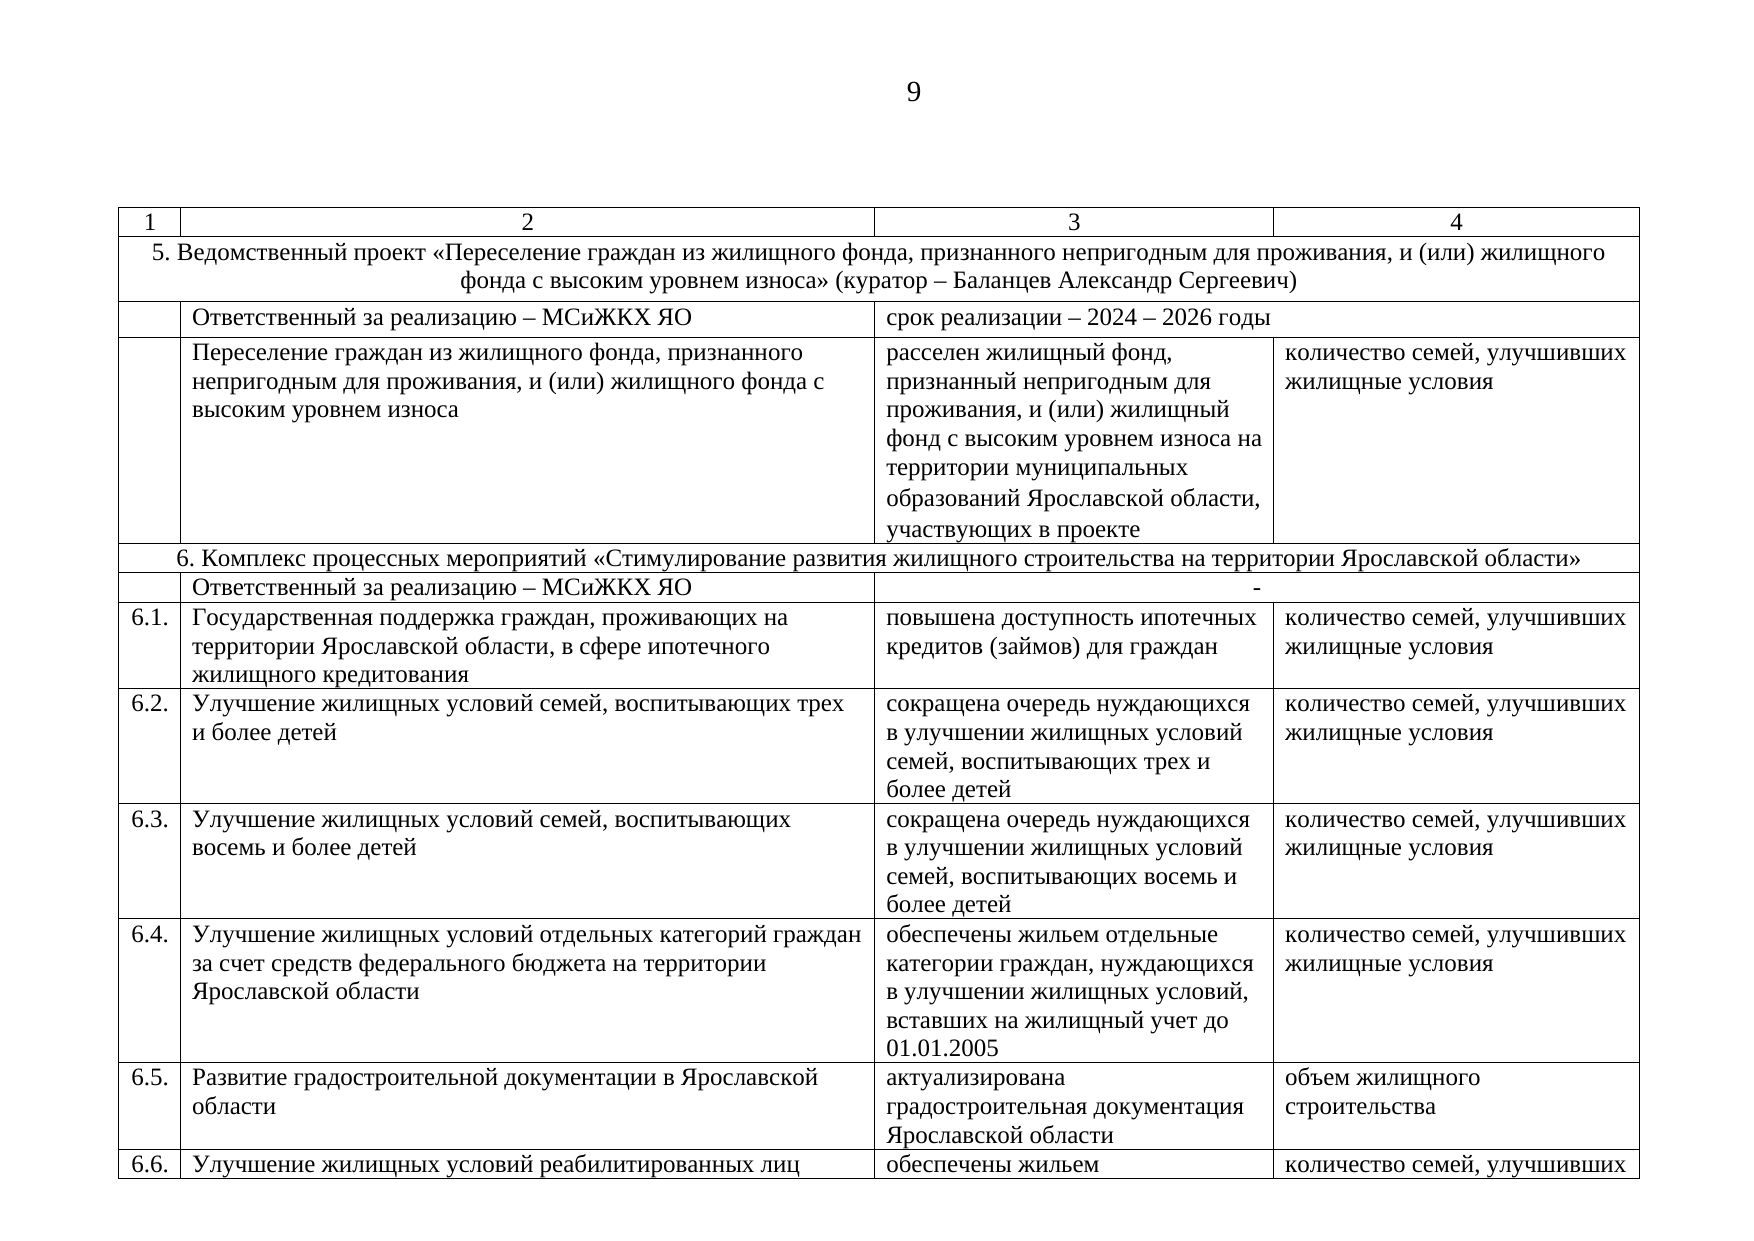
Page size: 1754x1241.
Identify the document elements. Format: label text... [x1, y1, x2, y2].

table_cell Ответственный за реализацию – МСиЖКХ ЯО [181, 573, 874, 602]
table_cell 6.2. [119, 689, 180, 803]
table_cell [1274, 1150, 1639, 1178]
table_cell Переселение граждан из жилищного фонда, признанного непригодным для проживания, и (или) жилищного фонда с высоким уровнем износа [181, 338, 874, 543]
table_header 3 [875, 208, 1273, 236]
table_cell 6.6. [119, 1150, 180, 1178]
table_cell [875, 1150, 1273, 1178]
table_header 2 [181, 208, 874, 236]
table_cell 6.4. [119, 919, 180, 1062]
table_cell количество семей, улучшивших жилищные условия [1274, 603, 1639, 688]
table_cell [119, 573, 180, 602]
table_cell количество семей, улучшивших жилищные условия [1274, 689, 1639, 803]
table_cell - [875, 573, 1639, 602]
table_cell сокращена очередь нуждающихся в улучшении жилищных условий семей, воспитывающих восемь и более детей [875, 804, 1273, 918]
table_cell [181, 1150, 874, 1178]
table_cell Развитие градостроительной документации в Ярославской области [181, 1063, 874, 1148]
table_cell 6.5. [119, 1063, 180, 1148]
table_header 1 [119, 208, 180, 236]
table_cell сокращена очередь нуждающихся в улучшении жилищных условий семей, воспитывающих трех и более детей [875, 689, 1273, 803]
table_cell 5. Ведомственный проект «Переселение граждан из жилищного фонда, признанного непригодным для проживания, и (или) жилищного фонда с высоким уровнем износа» (куратор – Баланцев Александр Сергеевич) [119, 237, 1639, 301]
table_cell 6. Комплекс процессных мероприятий «Стимулирование развития жилищного строительства на территории Ярославской области» [119, 544, 1639, 572]
table_cell 6.1. [119, 603, 180, 688]
table_cell 6.3. [119, 804, 180, 918]
table_cell срок реализации – 2024 – 2026 годы [875, 302, 1639, 337]
table_cell обеспечены жильем отдельные категории граждан, нуждающихся в улучшении жилищных условий, вставших на жилищный учет до 01.01.2005 [875, 919, 1273, 1062]
table_cell [119, 338, 180, 543]
table_cell Ответственный за реализацию – МСиЖКХ ЯО [181, 302, 874, 337]
table_cell количество семей, улучшивших жилищные условия [1274, 338, 1639, 543]
table_cell актуализирована градостроительная документация Ярославской области [875, 1063, 1273, 1148]
table_cell объем жилищного строительства [1274, 1063, 1639, 1148]
table_header 4 [1274, 208, 1639, 236]
table_cell [119, 302, 180, 337]
table_cell расселен жилищный фонд, признанный непригодным для проживания, и (или) жилищный фонд с высоким уровнем износа на территории муниципальных образований Ярославской области, участвующих в проекте [875, 338, 1273, 543]
table_cell количество семей, улучшивших жилищные условия [1274, 919, 1639, 1062]
table_cell количество семей, улучшивших жилищные условия [1274, 804, 1639, 918]
table_cell Улучшение жилищных условий семей, воспитывающих трех и более детей [181, 689, 874, 803]
table_cell повышена доступность ипотечных кредитов (займов) для граждан [875, 603, 1273, 688]
table_cell Улучшение жилищных условий отдельных категорий граждан за счет средств федерального бюджета на территории Ярославской области [181, 919, 874, 1062]
table_cell Улучшение жилищных условий семей, воспитывающих восемь и более детей [181, 804, 874, 918]
table_cell Государственная поддержка граждан, проживающих на территории Ярославской области, в сфере ипотечного жилищного кредитования [181, 603, 874, 688]
